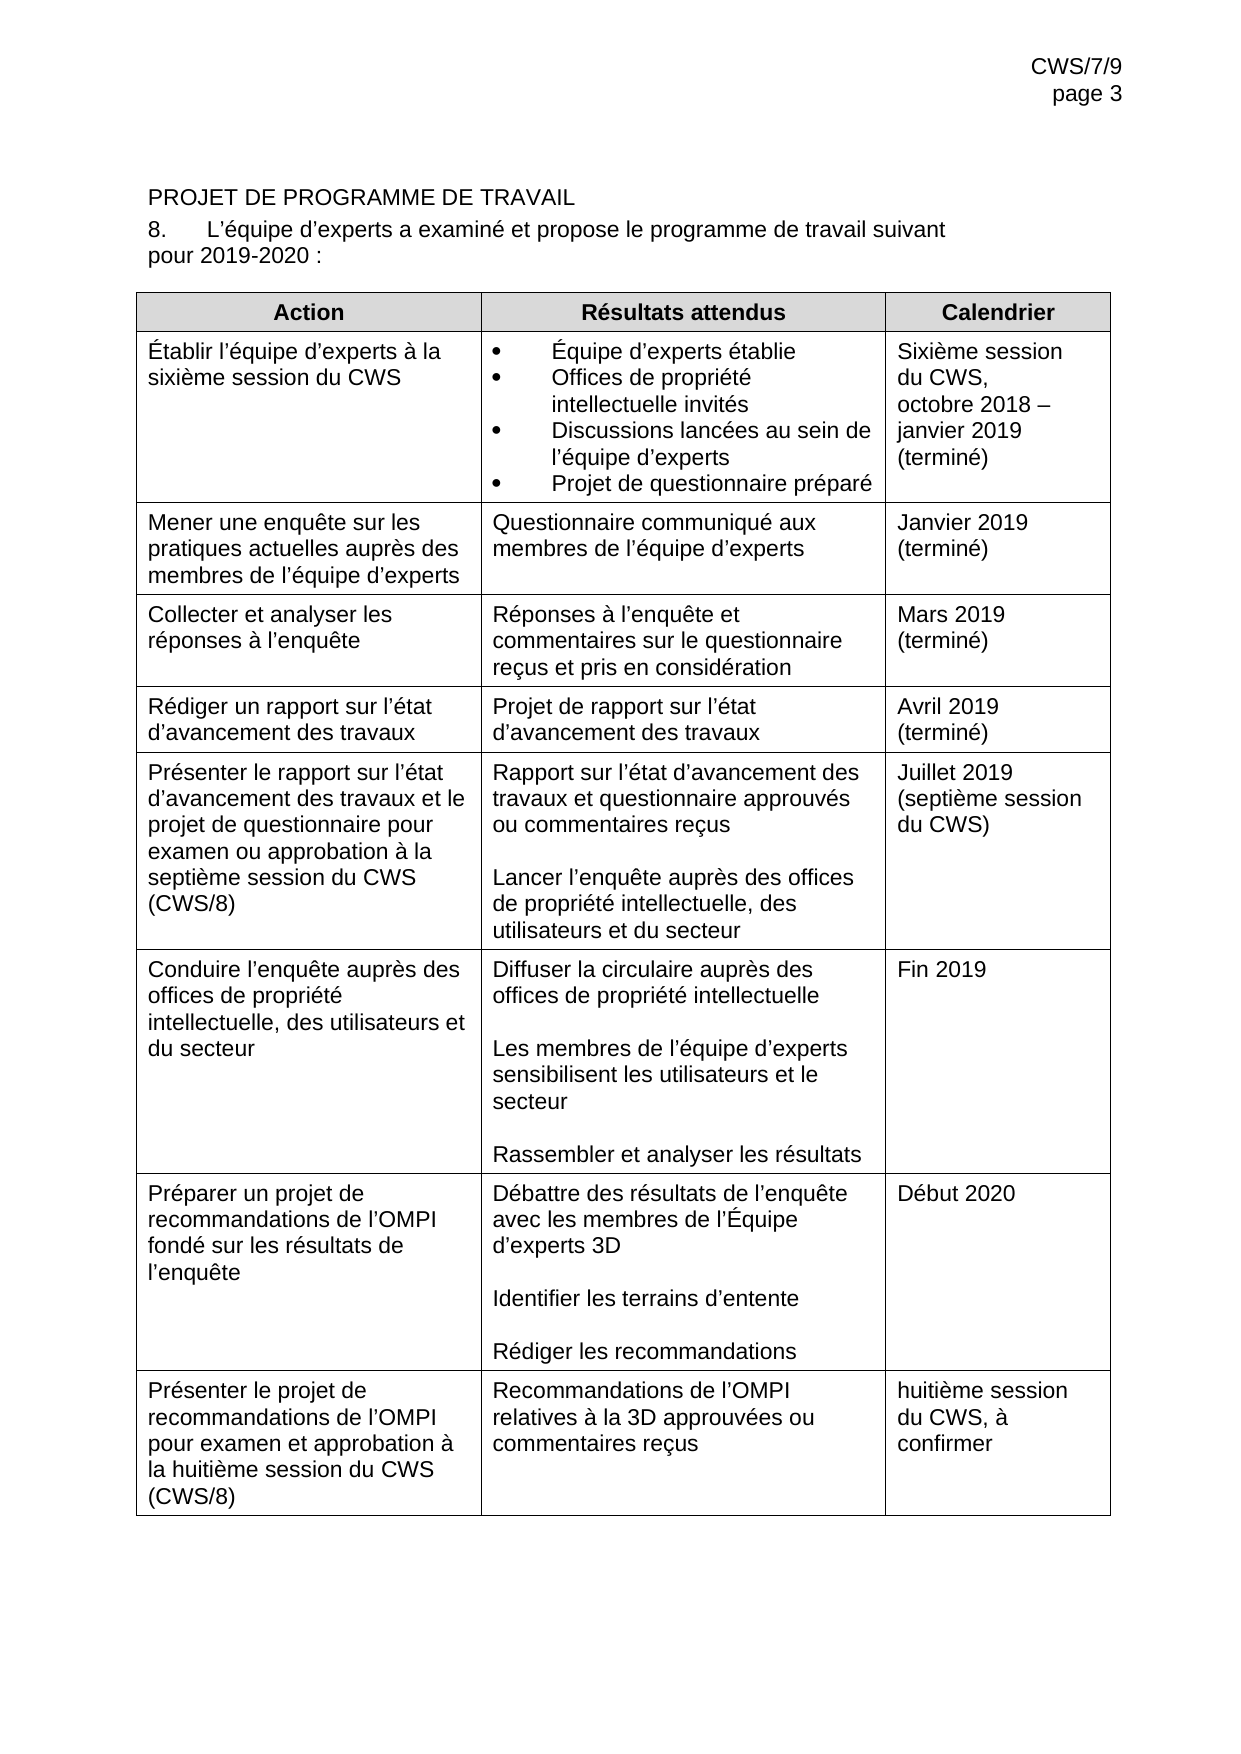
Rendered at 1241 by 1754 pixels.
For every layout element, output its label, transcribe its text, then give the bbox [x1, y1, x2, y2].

text L’équipe d’experts a examiné et propose le programme de travail suivant pour 2019-2020 : [148, 216, 1122, 269]
table_cell Avril 2019 (terminé) [886, 687, 1110, 752]
table_cell Mars 2019 (terminé) [886, 595, 1110, 686]
table_cell Fin 2019 [886, 950, 1110, 1173]
subtitle PROJET DE PROGRAMME DE TRAVAIL [148, 183, 1122, 210]
table_cell huitième session du CWS, à confirmer [886, 1371, 1110, 1515]
table_cell Présenter le rapport sur l’état d’avancement des travaux et le projet de questionnaire pour examen ou approbation à la septième session du CWS (CWS/8) [137, 753, 481, 949]
table_cell Mener une enquête sur les pratiques actuelles auprès des membres de l’équipe d’experts [137, 503, 481, 594]
table_header Calendrier [886, 293, 1110, 331]
table_cell Réponses à l’enquête et commentaires sur le questionnaire reçus et pris en considération [482, 595, 885, 686]
table_cell Juillet 2019 (septième session du CWS) [886, 753, 1110, 949]
table_cell Conduire l’enquête auprès des offices de propriété intellectuelle, des utilisateurs et du secteur [137, 950, 481, 1173]
table_cell Rapport sur l’état d’avancement des travaux et questionnaire approuvés ou commentaires reçus Lancer l’enquête auprès des offices de propriété intellectuelle, des utilisateurs et du secteur [482, 753, 885, 949]
table_cell Présenter le projet de recommandations de l’OMPI pour examen et approbation à la huitième session du CWS (CWS/8) [137, 1371, 481, 1515]
table_cell Collecter et analyser les réponses à l’enquête [137, 595, 481, 686]
table_cell Diffuser la circulaire auprès des offices de propriété intellectuelle Les membres de l’équipe d’experts sensibilisent les utilisateurs et le secteur Rassembler et analyser les résultats [482, 950, 885, 1173]
table_header Résultats attendus [482, 293, 885, 331]
table_header Action [137, 293, 481, 331]
table_cell Équipe d’experts établie Offices de propriété intellectuelle invités Discussions lancées au sein de l’équipe d’experts Projet de questionnaire préparé [482, 332, 885, 502]
table_cell Janvier 2019 (terminé) [886, 503, 1110, 594]
table_cell Établir l’équipe d’experts à la sixième session du CWS [137, 332, 481, 502]
table_cell Projet de rapport sur l’état d’avancement des travaux [482, 687, 885, 752]
table_cell Débattre des résultats de l’enquête avec les membres de l’Équipe d’experts 3D Identifier les terrains d’entente Rédiger les recommandations [482, 1174, 885, 1370]
table_cell Début 2020 [886, 1174, 1110, 1370]
table_cell Préparer un projet de recommandations de l’OMPI fondé sur les résultats de l’enquête [137, 1174, 481, 1370]
table_cell Questionnaire communiqué aux membres de l’équipe d’experts [482, 503, 885, 594]
table_cell Rédiger un rapport sur l’état d’avancement des travaux [137, 687, 481, 752]
table_cell Recommandations de l’OMPI relatives à la 3D approuvées ou commentaires reçus [482, 1371, 885, 1515]
table_cell Sixième session du CWS, octobre 2018 – janvier 2019 (terminé) [886, 332, 1110, 502]
